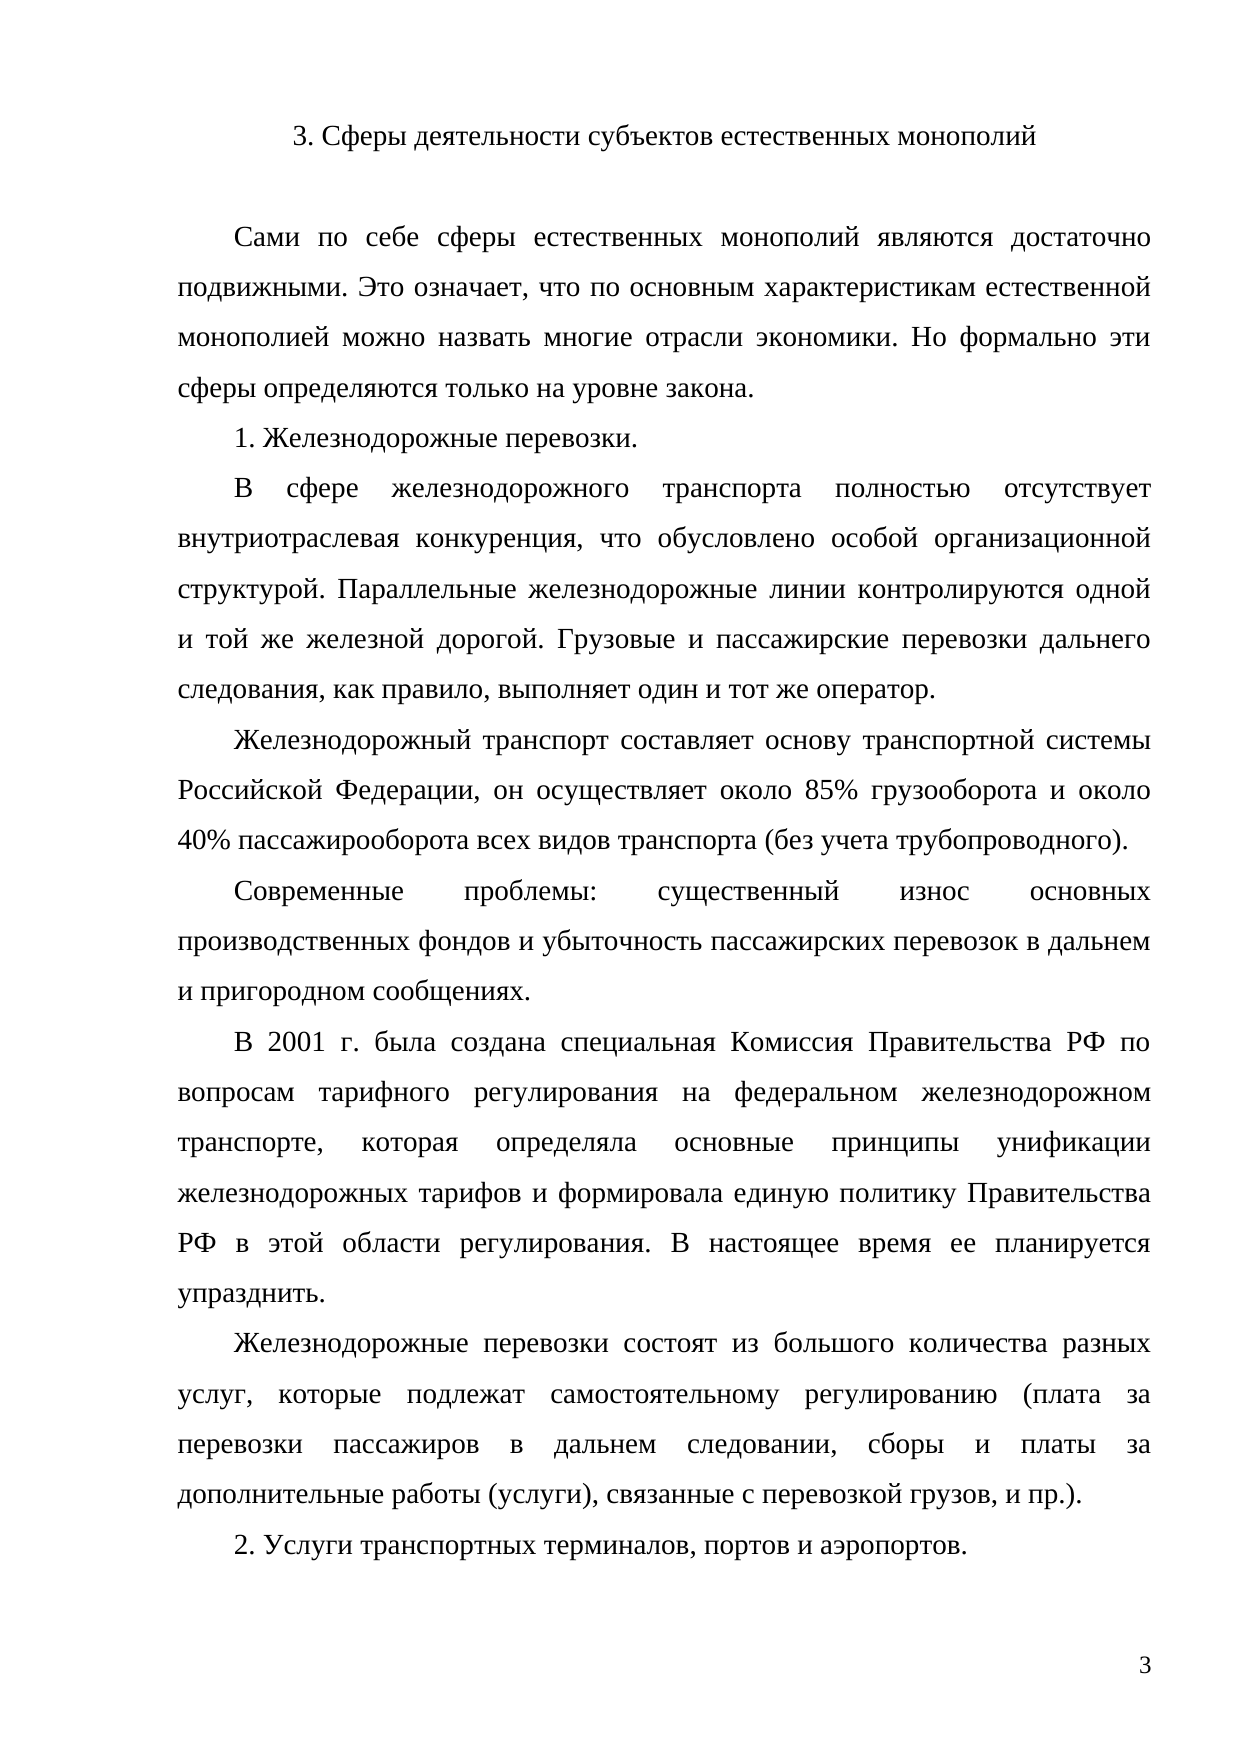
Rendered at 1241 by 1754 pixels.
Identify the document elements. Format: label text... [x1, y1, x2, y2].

text 2. Услуги транспортных терминалов, портов и аэропортов. [177, 1527, 1152, 1560]
text В 2001 г. была создана специальная Комиссия Правительства РФ по вопросам тарифного регулирования на федеральном железнодорожном транспорте, которая определяла основные принципы унификации железнодорожных тарифов и формировала единую политику Правительства РФ в этой области регулирования. В настоящее время ее планируется упразднить. [177, 1024, 1152, 1309]
text Железнодорожный транспорт составляет основу транспортной системы Российской Федерации, он осуществляет около 85% грузооборота и около 40% пассажирооборота всех видов транспорта (без учета трубопроводного). [177, 722, 1152, 856]
text 3. Сферы деятельности субъектов естественных монополий [177, 118, 1152, 152]
text Современные проблемы: существенный износ основных производственных фондов и убыточность пассажирских перевозок в дальнем и пригородном сообщениях. [177, 873, 1152, 1007]
text В сфере железнодорожного транспорта полностью отсутствует внутриотраслевая конкуренция, что обусловлено особой организационной структурой. Параллельные железнодорожные линии контролируются одной и той же железной дорогой. Грузовые и пассажирские перевозки дальнего следования, как правило, выполняет один и тот же оператор. [177, 470, 1152, 705]
text 1. Железнодорожные перевозки. [177, 420, 1152, 453]
text Железнодорожные перевозки состоят из большого количества разных услуг, которые подлежат самостоятельному регулированию (плата за перевозки пассажиров в дальнем следовании, сборы и платы за дополнительные работы (услуги), связанные с перевозкой грузов, и пр.). [177, 1326, 1152, 1510]
text Сами по себе сферы естественных монополий являются достаточно подвижными. Это означает, что по основным характеристикам естественной монополией можно назвать многие отрасли экономики. Но формально эти сферы определяются только на уровне закона. [177, 219, 1152, 403]
